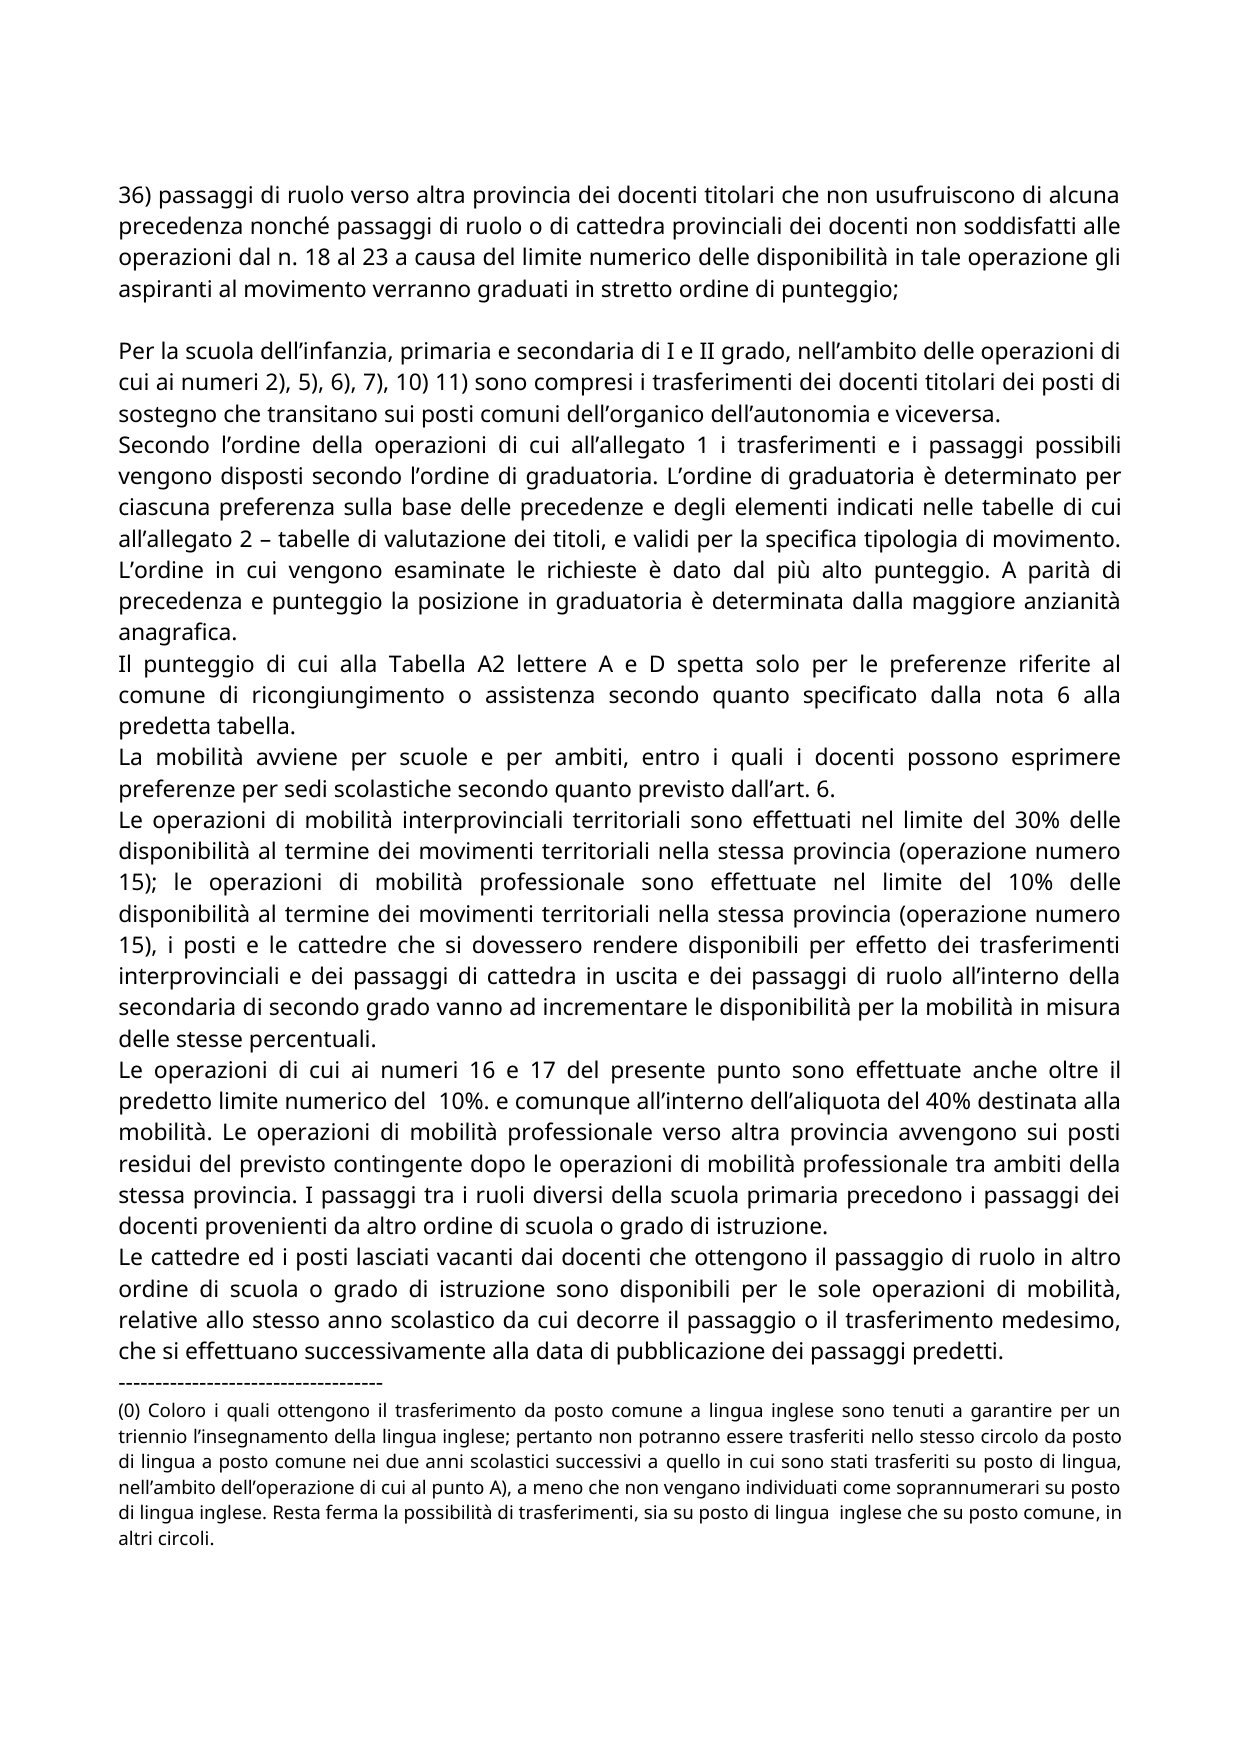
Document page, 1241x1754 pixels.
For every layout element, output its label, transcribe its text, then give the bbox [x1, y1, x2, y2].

text 36) passaggi di ruolo verso altra provincia dei docenti titolari che non usufruiscono di alcuna precedenza nonché passaggi di ruolo o di cattedra provinciali dei docenti non soddisfatti alle operazioni dal n. 18 al 23 a causa del limite numerico delle disponibilità in tale operazione gli aspiranti al movimento verranno graduati in stretto ordine di punteggio; [118, 179, 1122, 304]
text Le operazioni di cui ai numeri 16 e 17 del presente punto sono effettuate anche oltre il predetto limite numerico del 10%. e comunque all’interno dell’aliquota del 40% destinata alla mobilità. Le operazioni di mobilità professionale verso altra provincia avvengono sui posti residui del previsto contingente dopo le operazioni di mobilità professionale tra ambiti della stessa provincia. I passaggi tra i ruoli diversi della scuola primaria precedono i passaggi dei docenti provenienti da altro ordine di scuola o grado di istruzione. [118, 1054, 1122, 1241]
text (0) Coloro i quali ottengono il trasferimento da posto comune a lingua inglese sono tenuti a garantire per un triennio l’insegnamento della lingua inglese; pertanto non potranno essere trasferiti nello stesso circolo da posto di lingua a posto comune nei due anni scolastici successivi a quello in cui sono stati trasferiti su posto di lingua, nell’ambito dell’operazione di cui al punto A), a meno che non vengano individuati come soprannumerari su posto di lingua inglese. Resta ferma la possibilità di trasferimenti, sia su posto di lingua inglese che su posto comune, in altri circoli. [118, 1398, 1122, 1551]
text La mobilità avviene per scuole e per ambiti, entro i quali i docenti possono esprimere preferenze per sedi scolastiche secondo quanto previsto dall’art. 6. [118, 741, 1122, 804]
text Le operazioni di mobilità interprovinciali territoriali sono effettuati nel limite del 30% delle disponibilità al termine dei movimenti territoriali nella stessa provincia (operazione numero 15); le operazioni di mobilità professionale sono effettuate nel limite del 10% delle disponibilità al termine dei movimenti territoriali nella stessa provincia (operazione numero 15), i posti e le cattedre che si dovessero rendere disponibili per effetto dei trasferimenti interprovinciali e dei passaggi di cattedra in uscita e dei passaggi di ruolo all’interno della secondaria di secondo grado vanno ad incrementare le disponibilità per la mobilità in misura delle stesse percentuali. [118, 804, 1122, 1054]
text Per la scuola dell’infanzia, primaria e secondaria di I e II grado, nell’ambito delle operazioni di cui ai numeri 2), 5), 6), 7), 10) 11) sono compresi i trasferimenti dei docenti titolari dei posti di sostegno che transitano sui posti comuni dell’organico dell’autonomia e viceversa. [118, 335, 1122, 429]
text Secondo l’ordine della operazioni di cui all’allegato 1 i trasferimenti e i passaggi possibili vengono disposti secondo l’ordine di graduatoria. L’ordine di graduatoria è determinato per ciascuna preferenza sulla base delle precedenze e degli elementi indicati nelle tabelle di cui all’allegato 2 – tabelle di valutazione dei titoli, e validi per la specifica tipologia di movimento. L’ordine in cui vengono esaminate le richieste è dato dal più alto punteggio. A parità di precedenza e punteggio la posizione in graduatoria è determinata dalla maggiore anzianità anagrafica. [118, 429, 1122, 648]
text Le cattedre ed i posti lasciati vacanti dai docenti che ottengono il passaggio di ruolo in altro ordine di scuola o grado di istruzione sono disponibili per le sole operazioni di mobilità, relative allo stesso anno scolastico da cui decorre il passaggio o il trasferimento medesimo, che si effettuano successivamente alla data di pubblicazione dei passaggi predetti. [118, 1241, 1122, 1366]
text Il punteggio di cui alla Tabella A2 lettere A e D spetta solo per le preferenze riferite al comune di ricongiungimento o assistenza secondo quanto specificato dalla nota 6 alla predetta tabella. [118, 648, 1122, 741]
text ------------------------------------ [118, 1366, 1122, 1398]
